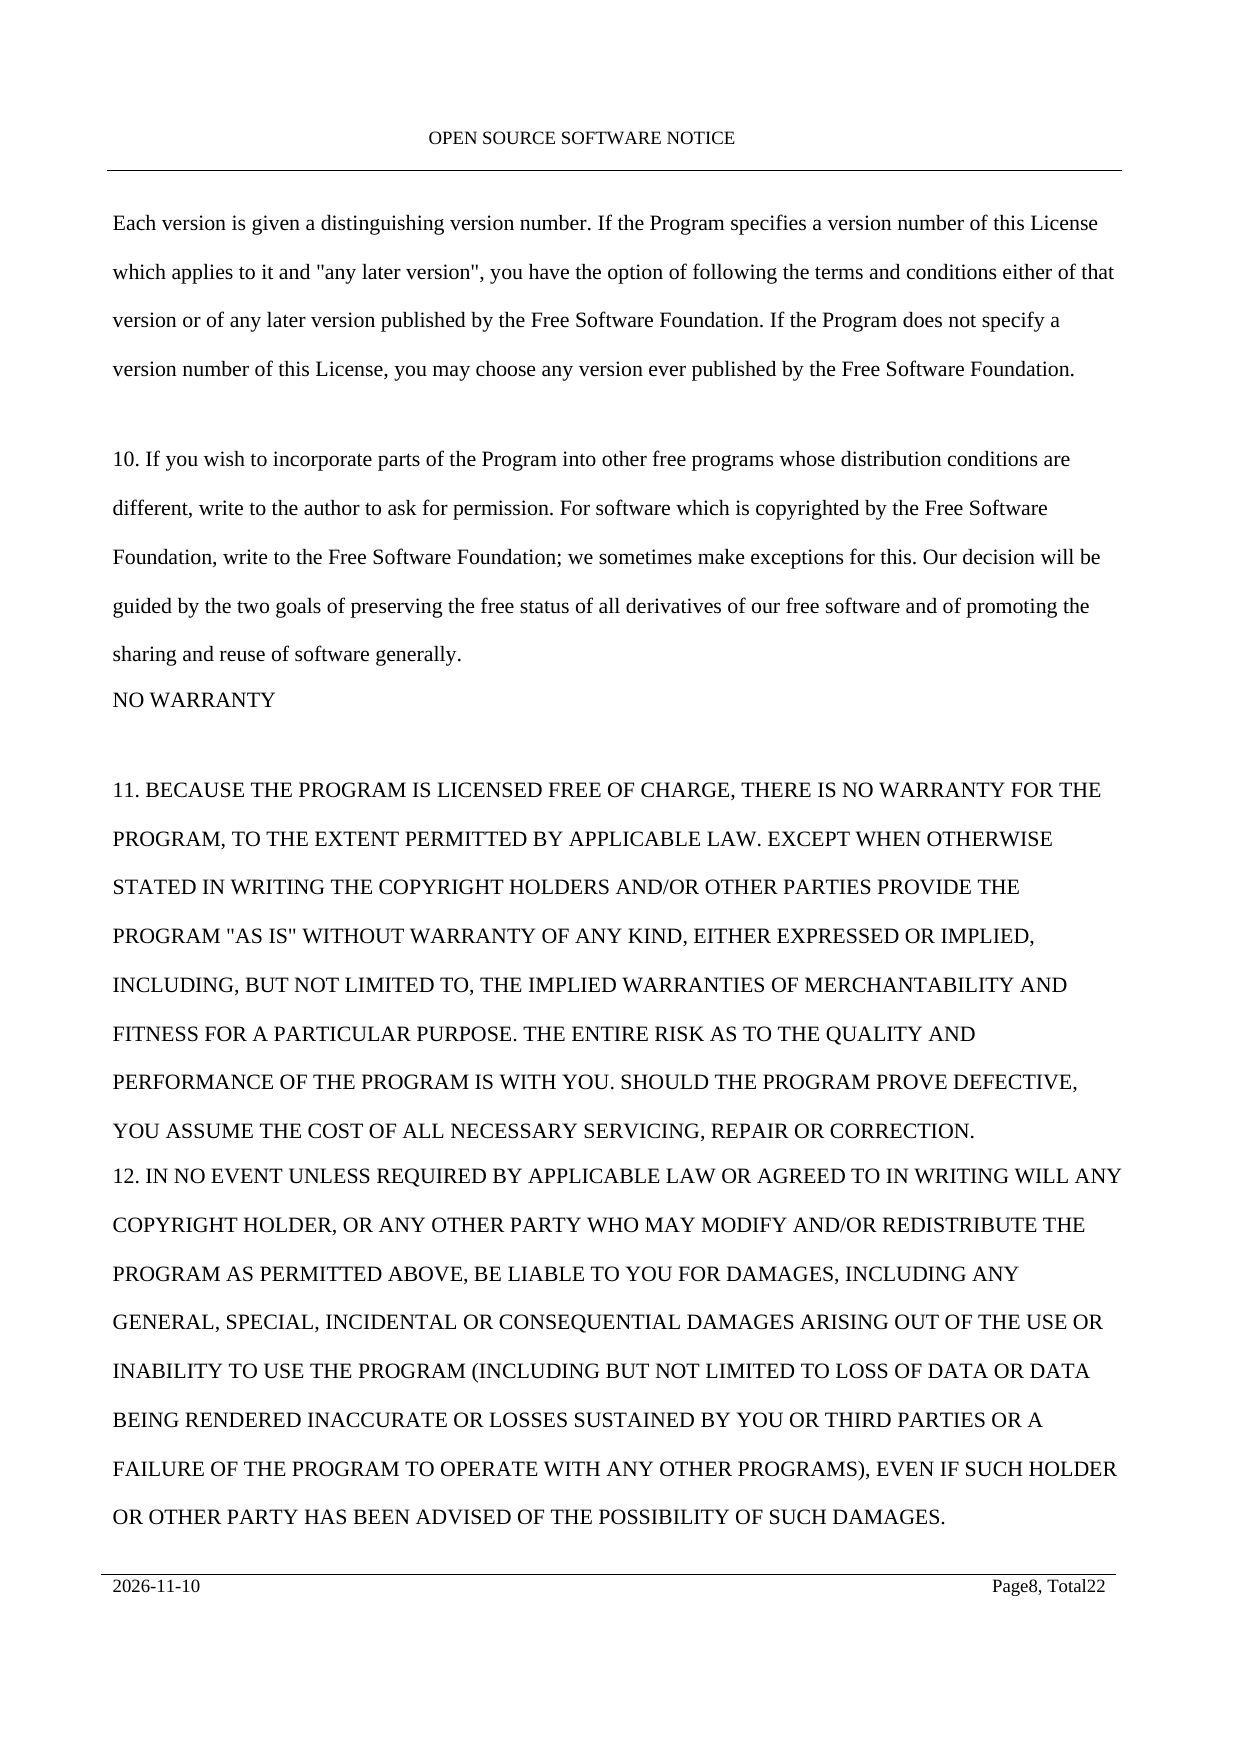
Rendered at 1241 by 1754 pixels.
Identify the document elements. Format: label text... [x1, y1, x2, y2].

text 11. BECAUSE THE PROGRAM IS LICENSED FREE OF CHARGE, THERE IS NO WARRANTY FOR THE PROGRAM, TO THE EXTENT PERMITTED BY APPLICABLE LAW. EXCEPT WHEN OTHERWISE STATED IN WRITING THE COPYRIGHT HOLDERS AND/OR OTHER PARTIES PROVIDE THE PROGRAM "AS IS" WITHOUT WARRANTY OF ANY KIND, EITHER EXPRESSED OR IMPLIED, INCLUDING, BUT NOT LIMITED TO, THE IMPLIED WARRANTIES OF MERCHANTABILITY AND FITNESS FOR A PARTICULAR PURPOSE. THE ENTIRE RISK AS TO THE QUALITY AND PERFORMANCE OF THE PROGRAM IS WITH YOU. SHOULD THE PROGRAM PROVE DEFECTIVE, YOU ASSUME THE COST OF ALL NECESSARY SERVICING, REPAIR OR CORRECTION. [112, 773, 1128, 1147]
text 12. IN NO EVENT UNLESS REQUIRED BY APPLICABLE LAW OR AGREED TO IN WRITING WILL ANY COPYRIGHT HOLDER, OR ANY OTHER PARTY WHO MAY MODIFY AND/OR REDISTRIBUTE THE PROGRAM AS PERMITTED ABOVE, BE LIABLE TO YOU FOR DAMAGES, INCLUDING ANY GENERAL, SPECIAL, INCIDENTAL OR CONSEQUENTIAL DAMAGES ARISING OUT OF THE USE OR INABILITY TO USE THE PROGRAM (INCLUDING BUT NOT LIMITED TO LOSS OF DATA OR DATA BEING RENDERED INACCURATE OR LOSSES SUSTAINED BY YOU OR THIRD PARTIES OR A FAILURE OF THE PROGRAM TO OPERATE WITH ANY OTHER PROGRAMS), EVEN IF SUCH HOLDER OR OTHER PARTY HAS BEEN ADVISED OF THE POSSIBILITY OF SUCH DAMAGES. [112, 1159, 1128, 1533]
text NO WARRANTY [112, 683, 1128, 715]
text Each version is given a distinguishing version number. If the Program specifies a version number of this License which applies to it and "any later version", you have the option of following the terms and conditions either of that version or of any later version published by the Free Software Foundation. If the Program does not specify a version number of this License, you may choose any version ever published by the Free Software Foundation. [112, 206, 1128, 385]
text 10. If you wish to incorporate parts of the Program into other free programs whose distribution conditions are different, write to the author to ask for permission. For software which is copyrighted by the Free Software Foundation, write to the Free Software Foundation; we sometimes make exceptions for this. Our decision will be guided by the two goals of preserving the free status of all derivatives of our free software and of promoting the sharing and reuse of software generally. [112, 443, 1128, 670]
